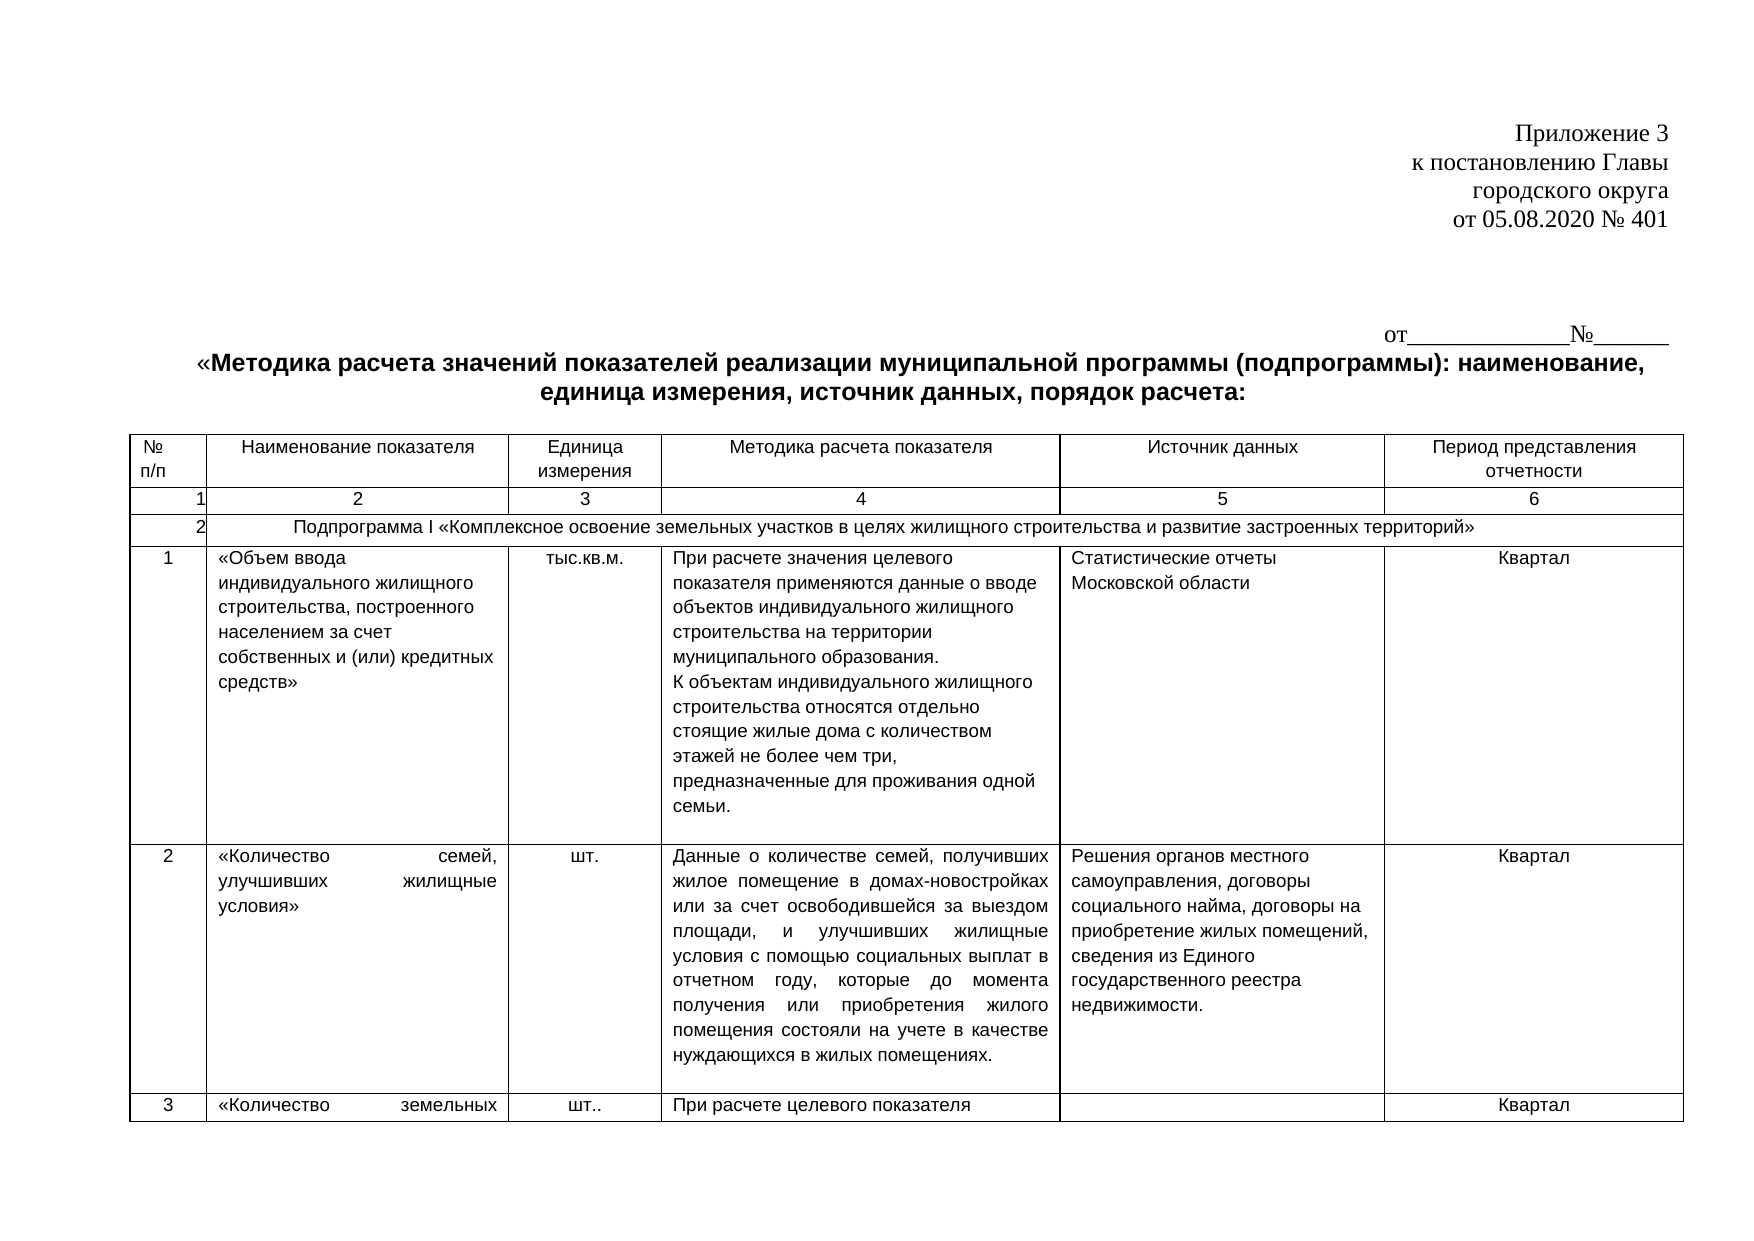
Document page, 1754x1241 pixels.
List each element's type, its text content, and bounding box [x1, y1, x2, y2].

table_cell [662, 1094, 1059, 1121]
table_cell Подпрограмма I «Комплексное освоение земельных участков в целях жилищного строительства и развитие застроенных территорий» [207, 515, 1683, 546]
title от 05.08.2020 № 401 [118, 204, 1668, 233]
table_header Период представления отчетности [1385, 435, 1683, 487]
table_cell 2 [131, 845, 206, 1093]
table_cell Данные о количестве семей, получивших жилое помещение в домах-новостройках или за счет освободившейся за выездом площади, и улучшивших жилищные условия с помощью социальных выплат в отчетном году, которые до момента получения или приобретения жилого помещения состояли на учете в качестве нуждающихся в жилых помещениях. [662, 845, 1059, 1093]
table_cell 1 [131, 547, 206, 844]
table_cell 2 [207, 488, 508, 514]
text Приложение 3 [1240, 118, 1668, 147]
table_cell 4 [662, 488, 1059, 514]
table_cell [207, 1094, 508, 1121]
table_header Источник данных [1061, 435, 1384, 487]
table_cell 3 [131, 1094, 206, 1121]
table_cell 3 [509, 488, 661, 514]
table_cell Статистические отчеты Московской области [1061, 547, 1384, 844]
table_cell [1061, 1094, 1384, 1121]
table_cell тыс.кв.м. [509, 547, 661, 844]
table_cell Решения органов местного самоуправления, договоры социального найма, договоры на приобретение жилых помещений, сведения из Единого государственного реестра недвижимости. [1061, 845, 1384, 1093]
table_header Наименование показателя [207, 435, 508, 487]
table_cell «Количество семей, улучшивших жилищные условия» [207, 845, 508, 1093]
table_cell Квартал [1385, 547, 1683, 844]
table_cell 1 [131, 488, 206, 514]
table_cell «Объем ввода индивидуального жилищного строительства, построенного населением за счет собственных и (или) кредитных средств» [207, 547, 508, 844]
table_cell шт. [509, 845, 661, 1093]
table_cell Квартал [1385, 1094, 1683, 1121]
text «Методика расчета значений показателей реализации муниципальной программы (подпрограммы): наименование, единица измерения, источник данных, порядок расчета: [118, 348, 1668, 406]
title от_____________№______ [118, 319, 1668, 348]
table_header Методика расчета показателя [662, 435, 1059, 487]
table_cell При расчете значения целевого показателя применяются данные о вводе объектов индивидуального жилищного строительства на территории муниципального образования. К объектам индивидуального жилищного строительства относятся отдельно стоящие жилые дома с количеством этажей не более чем три, предназначенные для проживания одной семьи. [662, 547, 1059, 844]
table_cell 5 [1061, 488, 1384, 514]
table_cell Квартал [1385, 845, 1683, 1093]
table_cell 2 [131, 515, 206, 546]
text городского округа [1240, 176, 1668, 204]
text к постановлению Главы [1240, 147, 1668, 176]
table_header Единица измерения [509, 435, 661, 487]
table_header № п/п [131, 435, 206, 487]
table_cell шт.. [509, 1094, 661, 1121]
table_cell 6 [1385, 488, 1683, 514]
